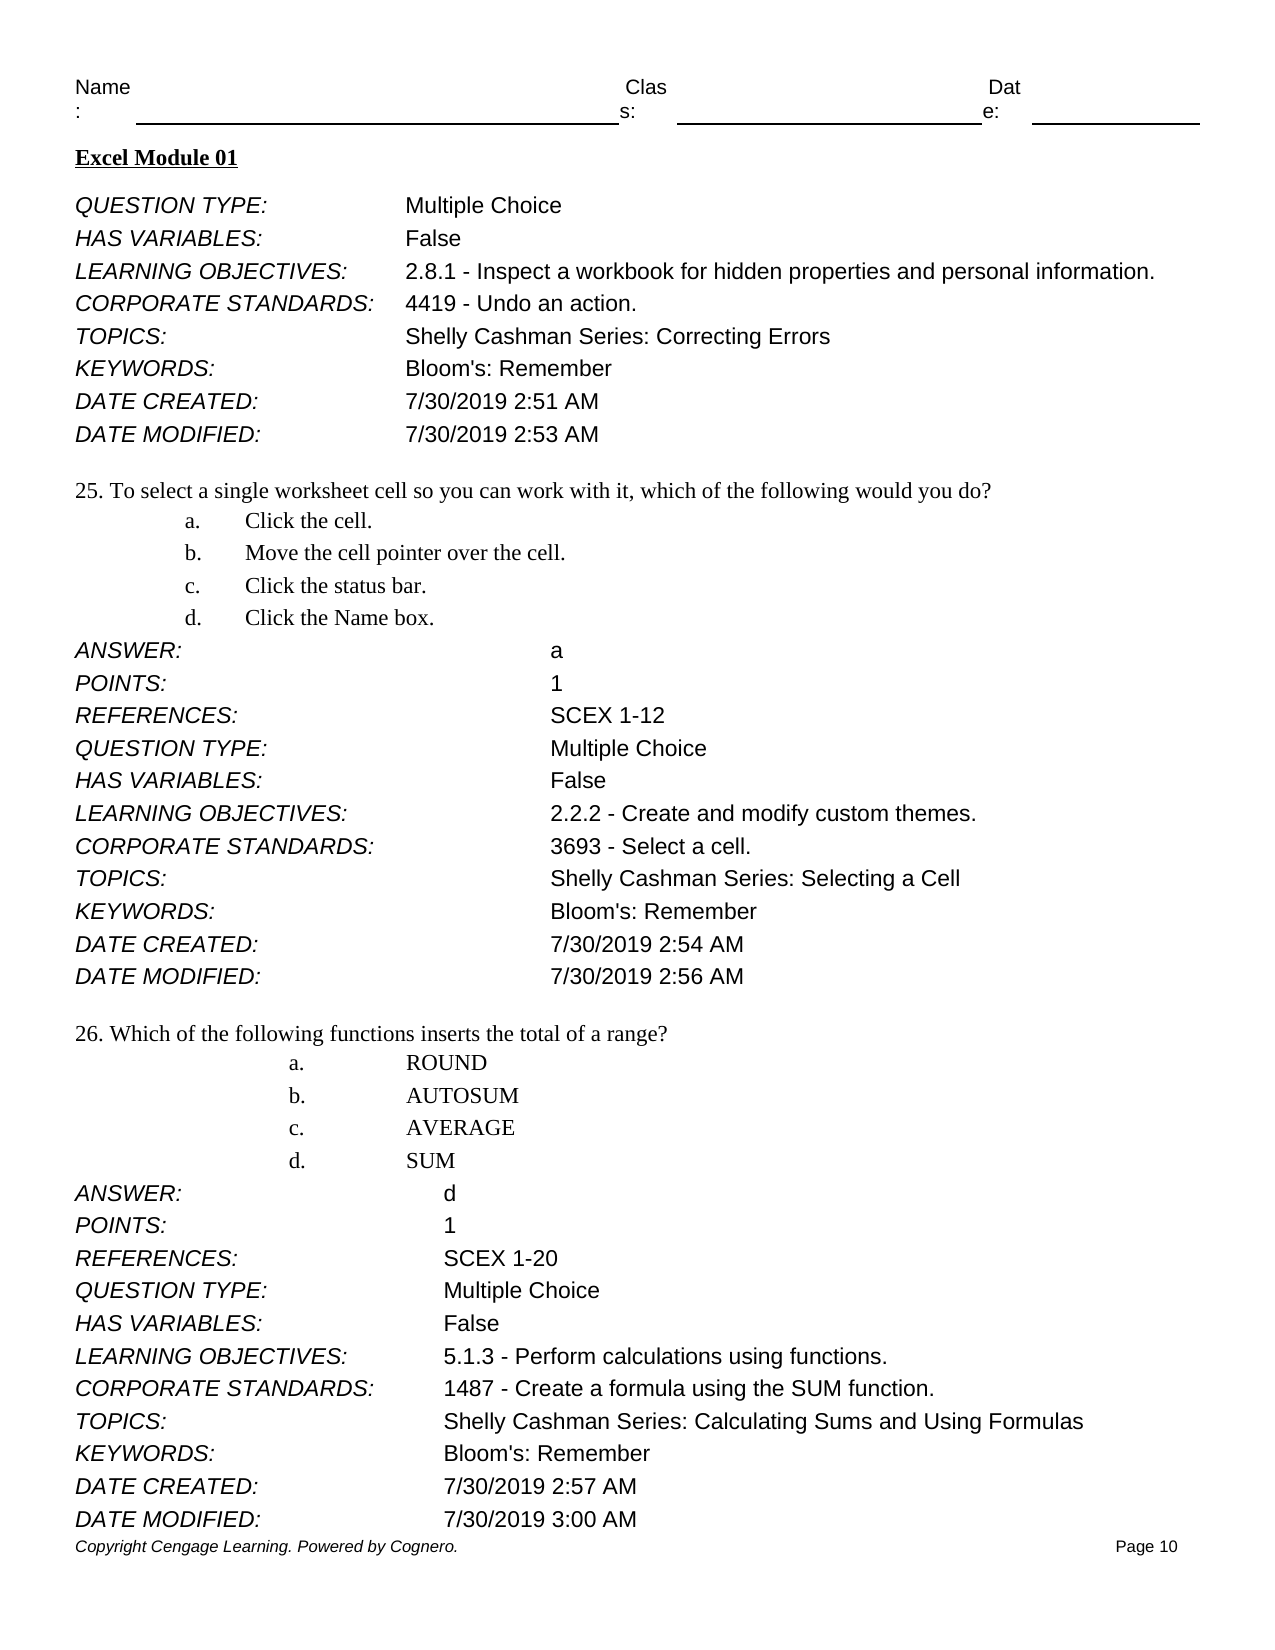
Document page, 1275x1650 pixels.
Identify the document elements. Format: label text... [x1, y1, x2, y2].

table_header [75, 189, 1200, 450]
table_header 26. Which of the following functions inserts the total of a range? [75, 1020, 1200, 1535]
table_header 25. To select a single worksheet cell so you can work with it, which of the following would you do? [75, 477, 1200, 993]
